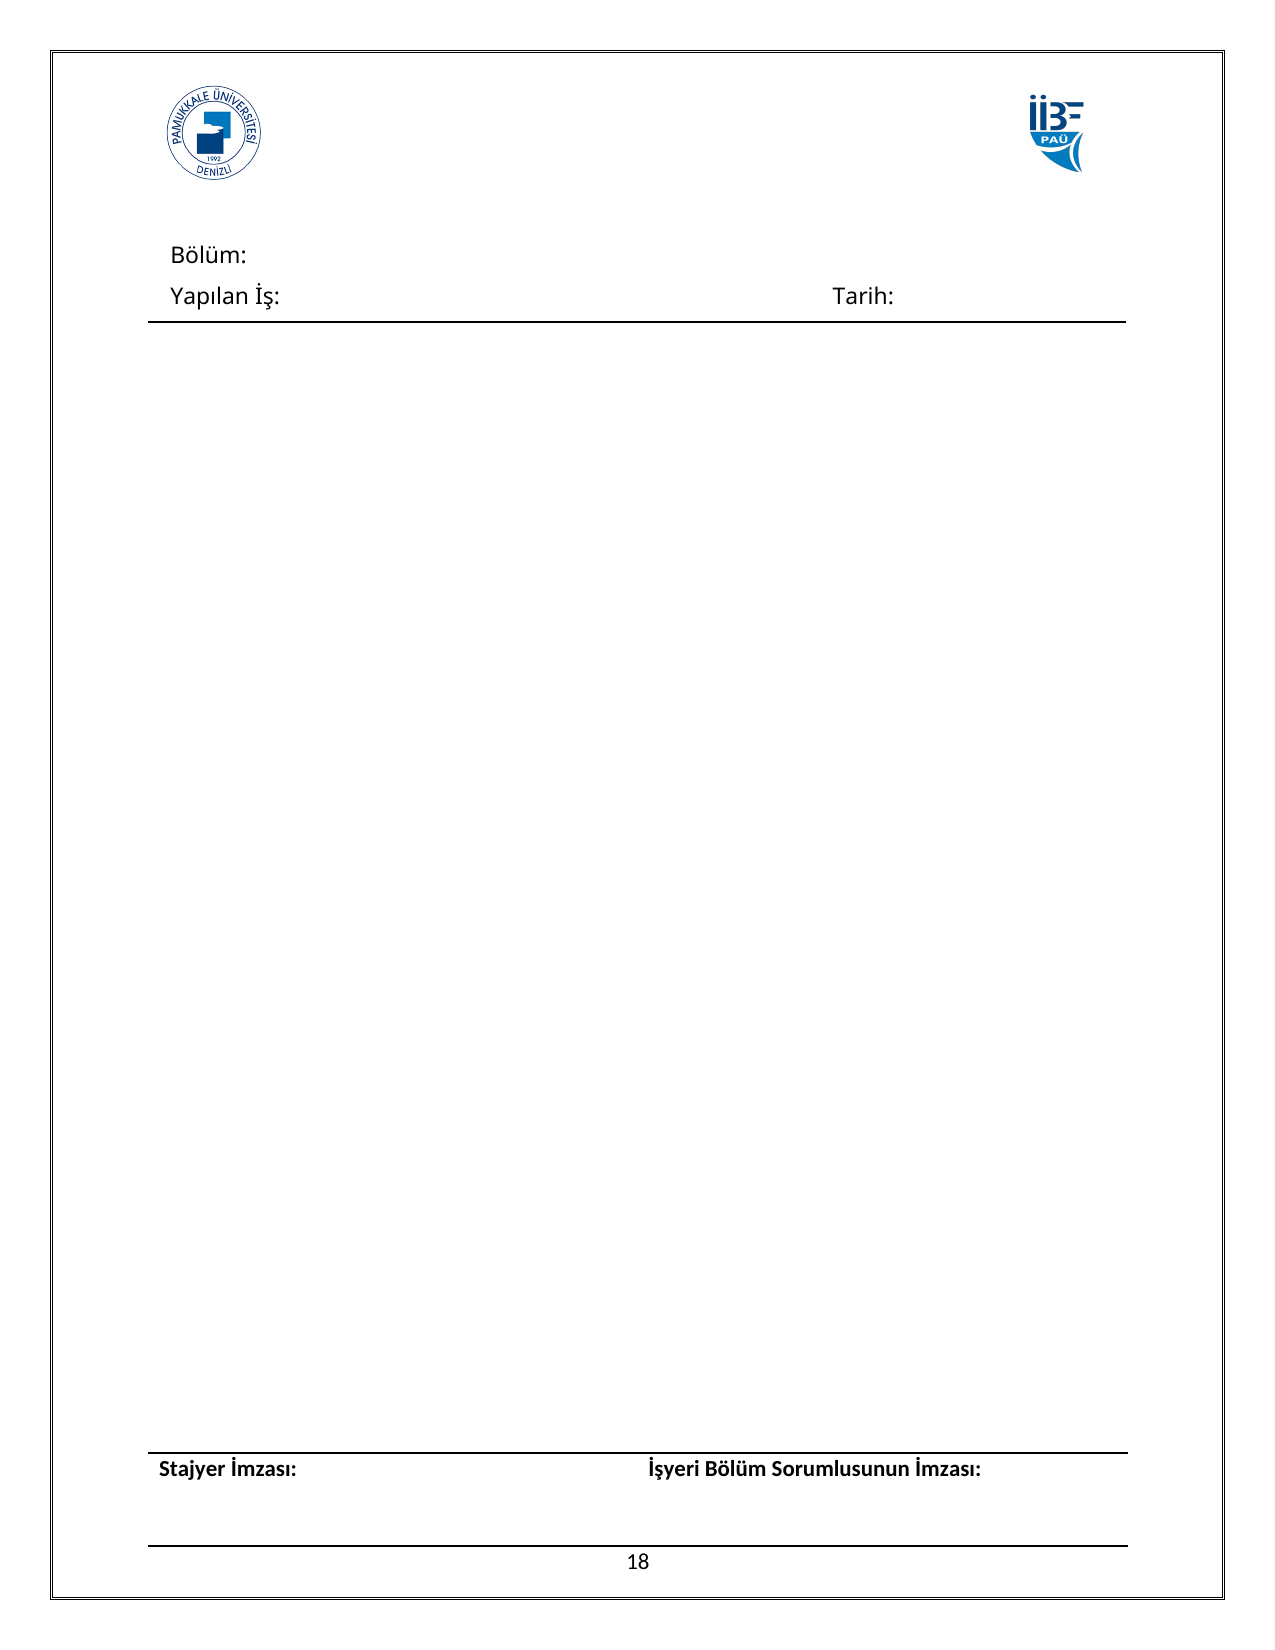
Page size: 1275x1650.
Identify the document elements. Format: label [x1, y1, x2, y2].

picture [165, 84, 262, 181]
picture [1019, 80, 1097, 188]
